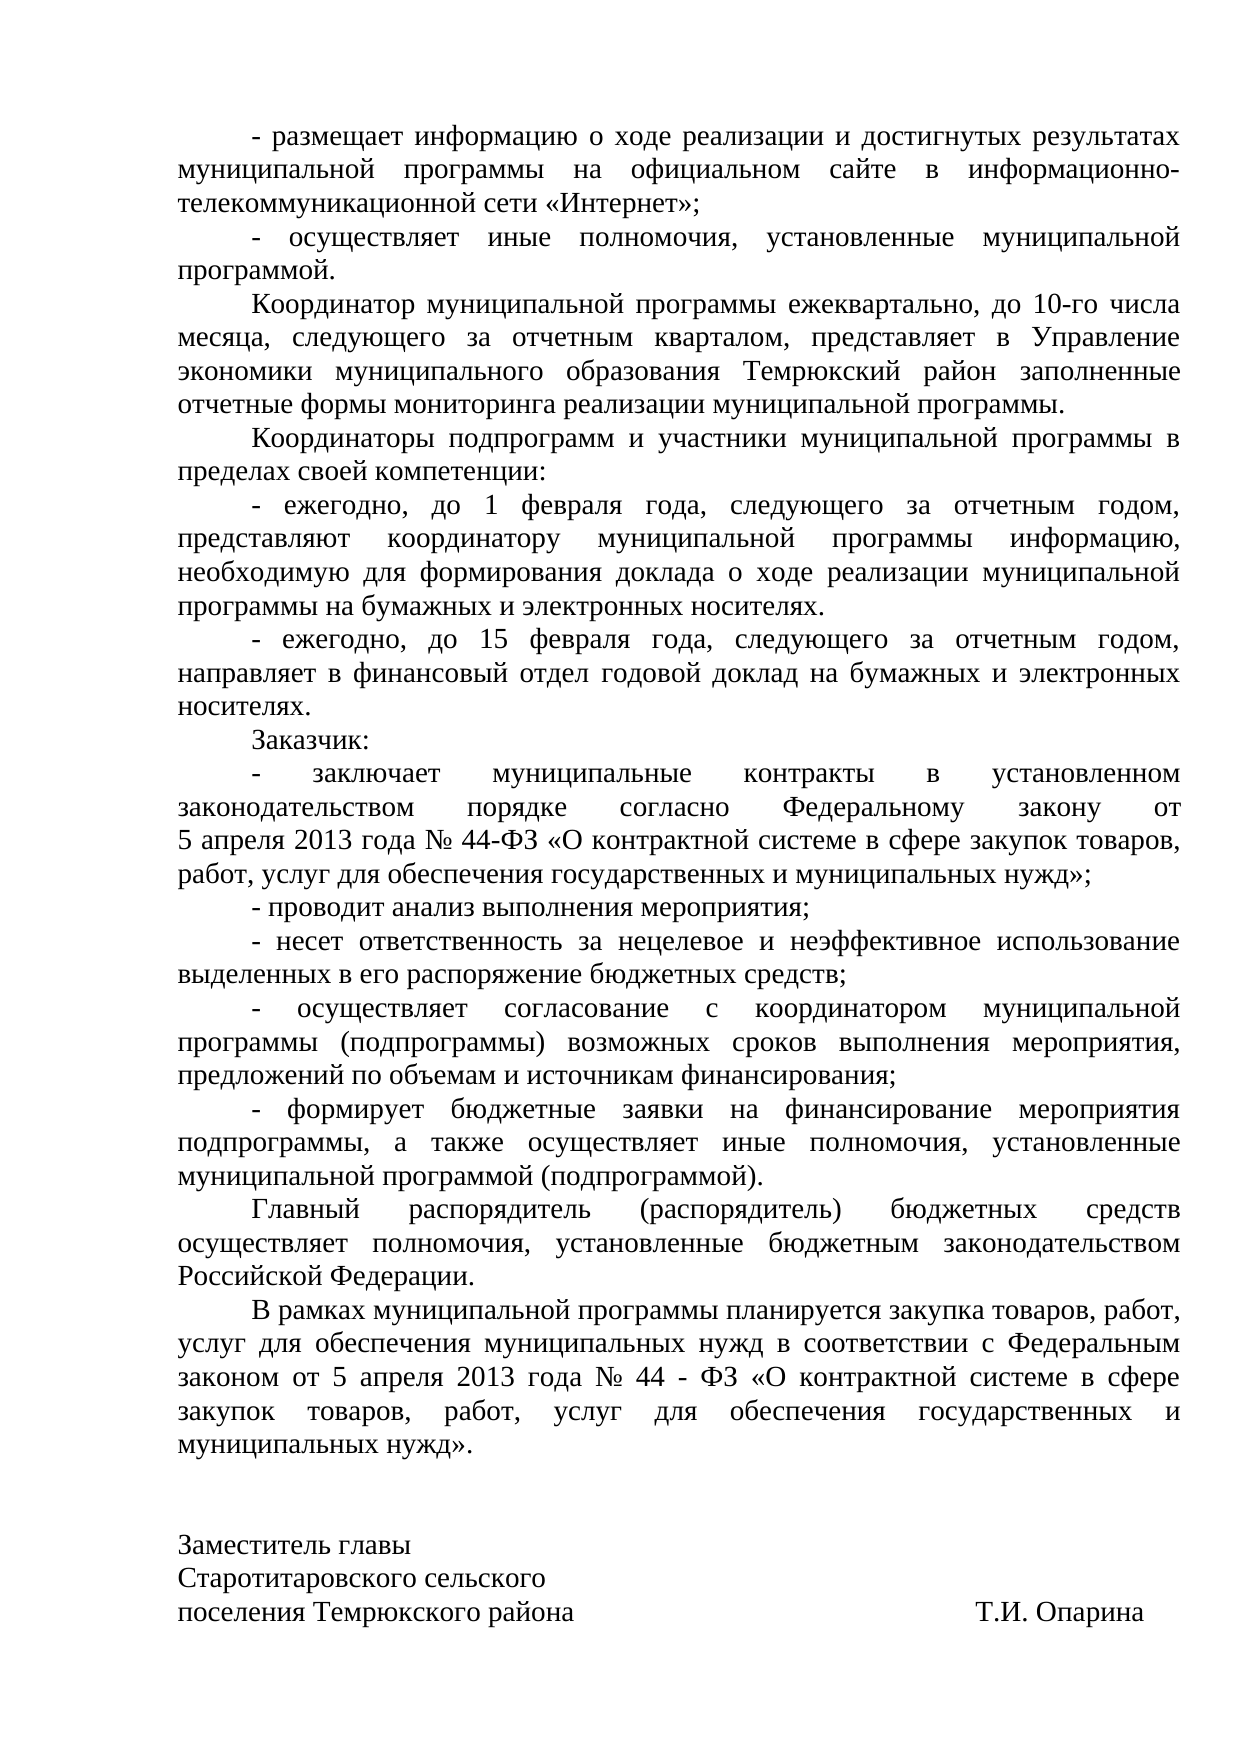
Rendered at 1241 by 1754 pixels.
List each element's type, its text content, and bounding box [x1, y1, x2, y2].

text Заказчик: [177, 722, 1181, 755]
text Координатор муниципальной программы ежеквартально, до 10-го числа месяца, следующего за отчетным кварталом, представляет в Управление экономики муниципального образования Темрюкский район заполненные отчетные формы мониторинга реализации муниципальной программы. [177, 286, 1181, 420]
text - ежегодно, до 1 февраля года, следующего за отчетным годом, представляют координатору муниципальной программы информацию, необходимую для формирования доклада о ходе реализации муниципальной программы на бумажных и электронных носителях. [177, 487, 1181, 621]
text Координаторы подпрограмм и участники муниципальной программы в пределах своей компетенции: [177, 420, 1181, 487]
text - несет ответственность за нецелевое и неэффективное использование выделенных в его распоряжение бюджетных средств; [177, 923, 1181, 990]
text Старотитаровского сельского [177, 1560, 1181, 1594]
text Главный распорядитель (распорядитель) бюджетных средств осуществляет полномочия, установленные бюджетным законодательством Российской Федерации. [177, 1191, 1181, 1292]
text - размещает информацию о ходе реализации и достигнутых результатах муниципальной программы на официальном сайте в информационно-телекоммуникационной сети «Интернет»; [177, 118, 1181, 219]
text - проводит анализ выполнения мероприятия; [177, 889, 1181, 923]
text - ежегодно, до 15 февраля года, следующего за отчетным годом, направляет в финансовый отдел годовой доклад на бумажных и электронных носителях. [177, 621, 1181, 722]
text Заместитель главы [177, 1527, 1181, 1560]
text поселения Темрюкского района Т.И. Опарина [177, 1594, 1181, 1627]
text - осуществляет иные полномочия, установленные муниципальной программой. [177, 219, 1181, 286]
text - осуществляет согласование с координатором муниципальной программы (подпрограммы) возможных сроков выполнения мероприятия, предложений по объемам и источникам финансирования; [177, 990, 1181, 1091]
text - формирует бюджетные заявки на финансирование мероприятия подпрограммы, а также осуществляет иные полномочия, установленные муниципальной программой (подпрограммой). [177, 1091, 1181, 1191]
text В рамках муниципальной программы планируется закупка товаров, работ, услуг для обеспечения муниципальных нужд в соответствии с Федеральным законом от 5 апреля 2013 года № 44 - ФЗ «О контрактной системе в сфере закупок товаров, работ, услуг для обеспечения государственных и муниципальных нужд». [177, 1292, 1181, 1460]
text - заключает муниципальные контракты в установленном законодательством порядке согласно Федеральному закону от 5 апреля 2013 года № 44-ФЗ «О контрактной системе в сфере закупок товаров, работ, услуг для обеспечения государственных и муниципальных нужд»; [177, 755, 1181, 889]
